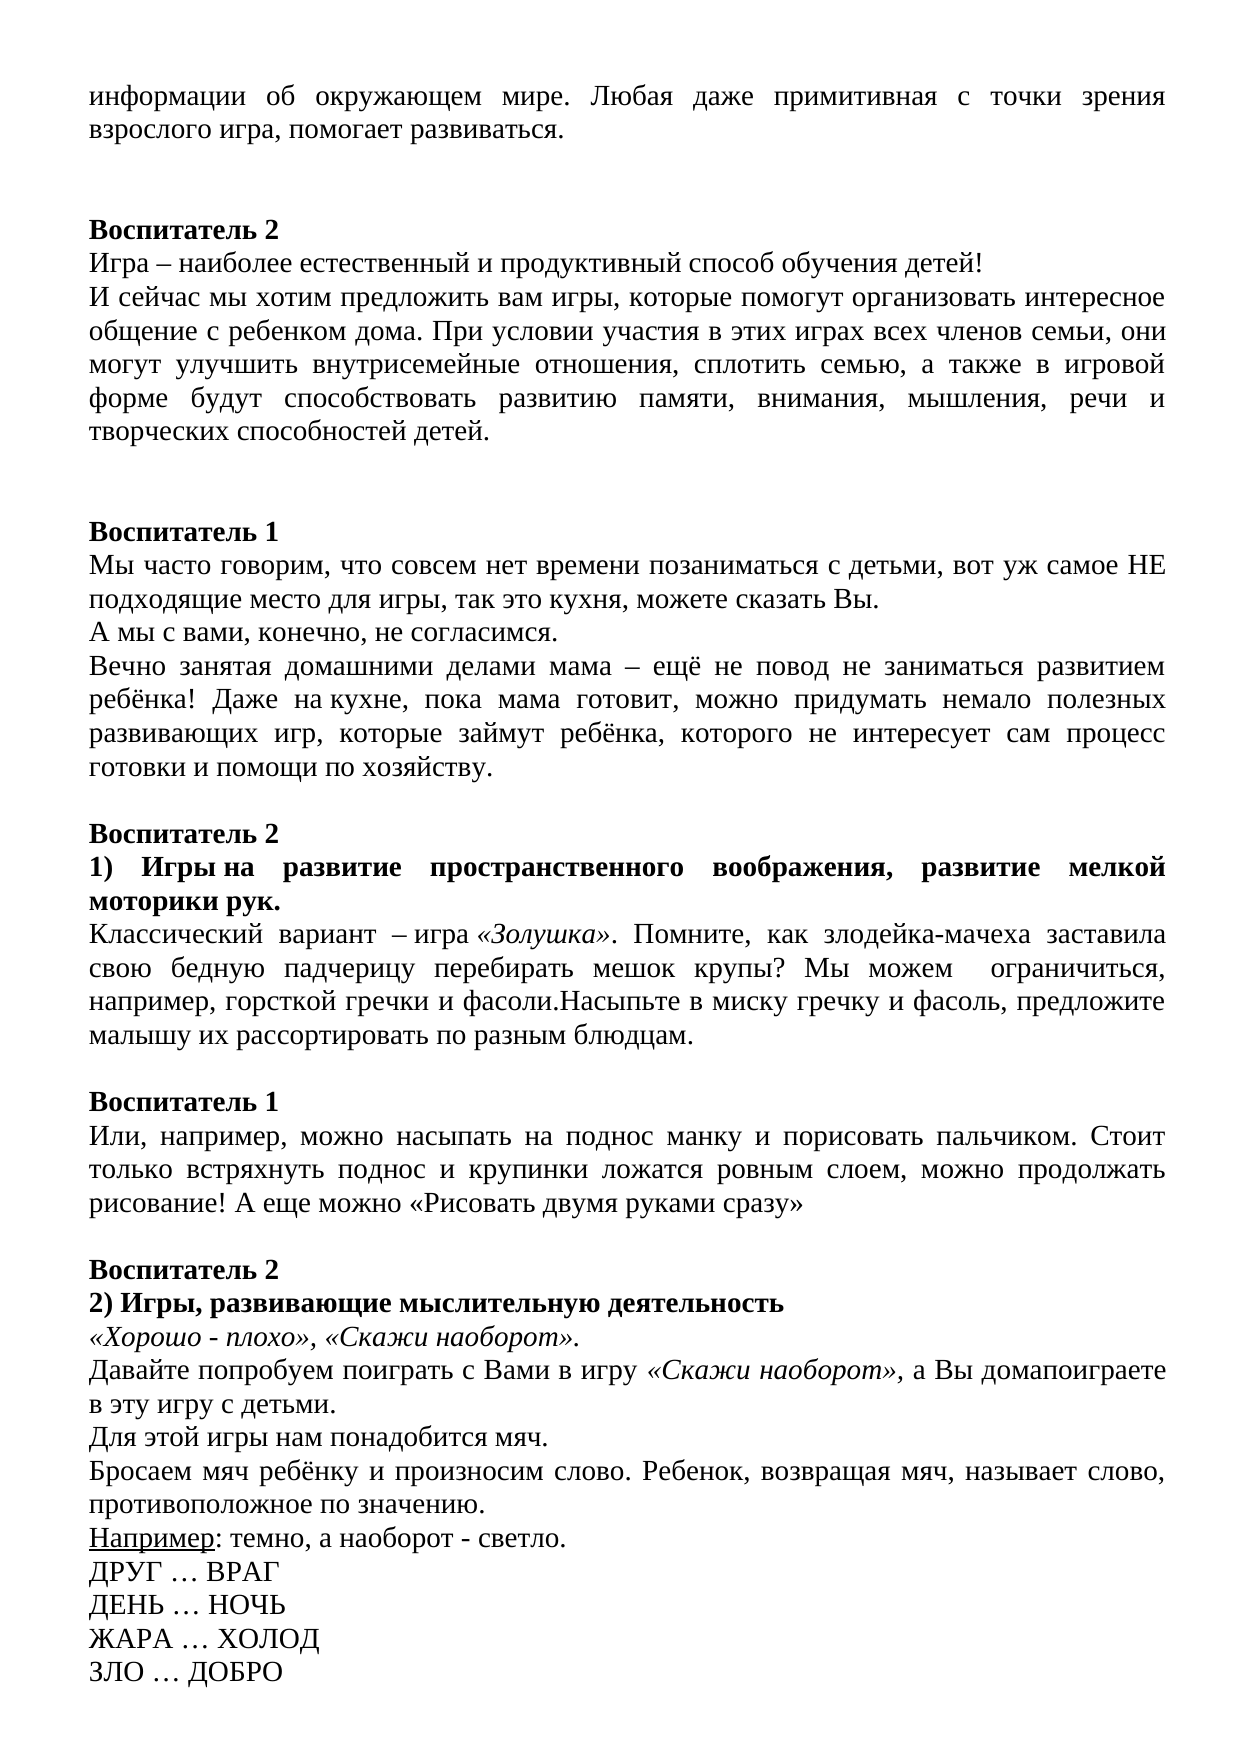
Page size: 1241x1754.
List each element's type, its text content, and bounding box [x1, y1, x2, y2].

text А мы с вами, конечно, не согласимся. [89, 614, 1167, 648]
text Например: темно, а наоборот - светло. [89, 1520, 1167, 1554]
text Или, например, можно насыпать на поднос манку и порисовать пальчиком. Стоит только встряхнуть поднос и крупинки ложатся ровным слоем, можно продолжать рисование! А еще можно «Рисовать двумя руками сразу» [89, 1118, 1167, 1218]
text Классический вариант – игра «Золушка». Помните, как злодейка-мачеха заставила свою бедную падчерицу перебирать мешок крупы? Мы можем ограничиться, например, горсткой гречки и фасоли.Насыпьте в миску гречку и фасоль, предложите малышу их рассортировать по разным блюдцам. [89, 916, 1167, 1051]
text Вечно занятая домашними делами мама – ещё не повод не заниматься развитием ребёнка! Даже на кухне, пока мама готовит, можно придумать немало полезных развивающих игр, которые займут ребёнка, которого не интересует сам процесс готовки и помощи по хозяйству. [89, 648, 1167, 782]
text И сейчас мы хотим предложить вам игры, которые помогут организовать интересное общение с ребенком дома. При условии участия в этих играх всех членов семьи, они могут улучшить внутрисемейные отношения, сплотить семью, а также в игровой форме будут способствовать развитию памяти, внимания, мышления, речи и творческих способностей детей. [89, 279, 1167, 447]
text Для этой игры нам понадобится мяч. [89, 1419, 1167, 1453]
text Давайте попробуем поиграть с Вами в игру «Скажи наоборот», а Вы домапоиграете в эту игру с детьми. [89, 1352, 1167, 1419]
text ЖАРА … ХОЛОД [89, 1621, 1167, 1654]
text Мы часто говорим, что совсем нет времени позаниматься с детьми, вот уж самое НЕ подходящие место для игры, так это кухня, можете сказать Вы. [89, 547, 1167, 614]
text Воспитатель 1 [89, 514, 1167, 547]
text Воспитатель 2 [89, 816, 1167, 849]
text 2) Игры, развивающие мыслительную деятельность [89, 1285, 1167, 1319]
text Воспитатель 2 [89, 1252, 1167, 1285]
text Игра – наиболее естественный и продуктивный способ обучения детей! [89, 246, 1167, 279]
text Бросаем мяч ребёнку и произносим слово. Ребенок, возвращая мяч, называет слово, противоположное по значению. [89, 1453, 1167, 1520]
text ДЕНЬ … НОЧЬ [89, 1587, 1167, 1621]
text «Хорошо - плохо», «Скажи наоборот». [89, 1319, 1167, 1352]
text информации об окружающем мире. Любая даже примитивная с точки зрения взрослого игра, помогает развиваться. [89, 78, 1167, 145]
text ДРУГ … ВРАГ [89, 1554, 1167, 1587]
text Воспитатель 1 [89, 1084, 1167, 1118]
text Воспитатель 2 [89, 212, 1167, 246]
text ЗЛО … ДОБРО [89, 1654, 1167, 1688]
text 1) Игры на развитие пространственного воображения, развитие мелкой моторики рук. [89, 849, 1167, 916]
